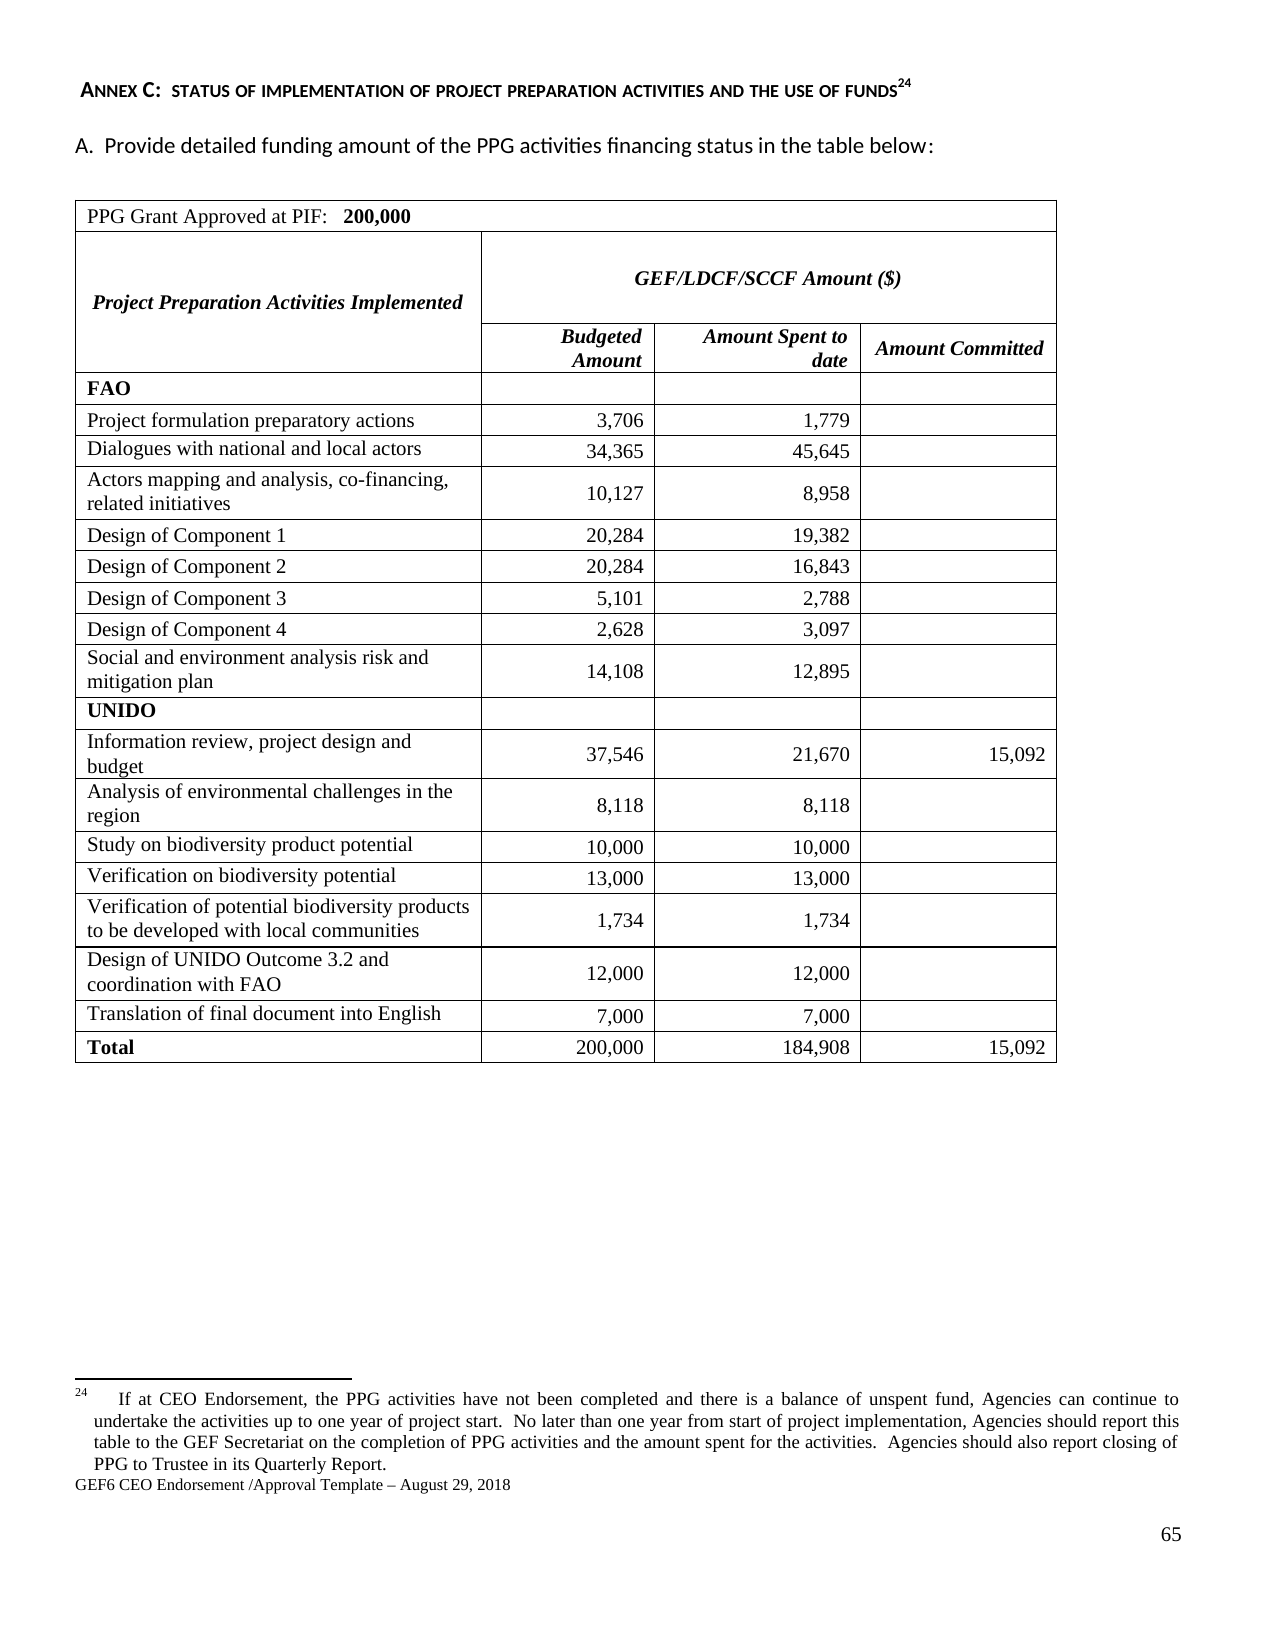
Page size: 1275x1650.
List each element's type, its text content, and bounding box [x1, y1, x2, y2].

table_cell 8,958 [655, 467, 860, 519]
table_cell Translation of final document into English [76, 1001, 481, 1031]
table_cell FAO [76, 373, 481, 403]
table_cell [861, 583, 1056, 613]
table_cell 2,788 [655, 583, 860, 613]
table_cell 15,092 [861, 730, 1056, 778]
table_cell Project formulation preparatory actions [76, 405, 481, 435]
table_cell Dialogues with national and local actors [76, 436, 481, 466]
table_cell Design of Component 1 [76, 520, 481, 550]
table_cell [861, 405, 1056, 435]
table_cell 184,908 [655, 1032, 860, 1062]
table_cell [861, 894, 1056, 946]
table_cell 10,000 [655, 832, 860, 862]
table_cell Analysis of environmental challenges in the region [76, 779, 481, 831]
table_cell 45,645 [655, 436, 860, 466]
table_cell 14,108 [482, 645, 654, 697]
table_cell 8,118 [482, 779, 654, 831]
table_cell 21,670 [655, 730, 860, 778]
table_cell 5,101 [482, 583, 654, 613]
table_cell GEF/LDCF/SCCF Amount ($) [482, 232, 1056, 323]
table_cell [861, 373, 1056, 403]
table_cell Design of Component 3 [76, 583, 481, 613]
table_cell [861, 698, 1056, 728]
table_cell [861, 436, 1056, 466]
table_cell Design of Component 4 [76, 614, 481, 644]
table_cell 1,779 [655, 405, 860, 435]
table_cell 34,365 [482, 436, 654, 466]
table_cell 1,734 [482, 894, 654, 946]
table_cell Actors mapping and analysis, co-financing, related initiatives [76, 467, 481, 519]
table_cell Social and environment analysis risk and mitigation plan [76, 645, 481, 697]
table_cell 12,000 [655, 948, 860, 999]
table_cell 12,000 [482, 948, 654, 999]
table_cell 7,000 [482, 1001, 654, 1031]
text Annex C: status of implementation of project preparation activities and the use of funds [75, 75, 1181, 103]
table_cell [861, 948, 1056, 999]
table_cell 2,628 [482, 614, 654, 644]
table_cell 10,000 [482, 832, 654, 862]
table_cell 20,284 [482, 551, 654, 582]
table_cell [861, 467, 1056, 519]
table_cell [861, 520, 1056, 550]
table_cell [655, 373, 860, 403]
table_cell Verification of potential biodiversity products to be developed with local communities [76, 894, 481, 946]
table_cell 37,546 [482, 730, 654, 778]
table_cell 1,734 [655, 894, 860, 946]
table_cell Design of UNIDO Outcome 3.2 and coordination with FAO [76, 948, 481, 999]
table_header PPG Grant Approved at PIF: 200,000 [76, 201, 1056, 231]
table_cell Project Preparation Activities Implemented [76, 232, 481, 372]
table_cell 20,284 [482, 520, 654, 550]
table_cell [482, 698, 654, 728]
table_cell 13,000 [655, 863, 860, 893]
table_cell 16,843 [655, 551, 860, 582]
table_cell 13,000 [482, 863, 654, 893]
table_cell 7,000 [655, 1001, 860, 1031]
table_cell [861, 863, 1056, 893]
table_cell Information review, project design and budget [76, 730, 481, 778]
table_cell 3,097 [655, 614, 860, 644]
table_cell 200,000 [482, 1032, 654, 1062]
table_cell 3,706 [482, 405, 654, 435]
table_cell Study on biodiversity product potential [76, 832, 481, 862]
table_cell [861, 614, 1056, 644]
table_cell 15,092 [861, 1032, 1056, 1062]
table_cell [482, 373, 654, 403]
text A. Provide detailed funding amount of the PPG activities financing status in the table below: [75, 131, 1181, 187]
table_cell [861, 779, 1056, 831]
table_cell 10,127 [482, 467, 654, 519]
table_cell Amount Committed [861, 324, 1056, 372]
table_cell 12,895 [655, 645, 860, 697]
table_cell Total [76, 1032, 481, 1062]
table_cell [655, 698, 860, 728]
table_cell Design of Component 2 [76, 551, 481, 582]
table_cell [861, 551, 1056, 582]
table_cell [861, 645, 1056, 697]
table_cell Budgeted Amount [482, 324, 654, 372]
table_cell [861, 1001, 1056, 1031]
table_cell Verification on biodiversity potential [76, 863, 481, 893]
table_cell UNIDO [76, 698, 481, 728]
table_cell 8,118 [655, 779, 860, 831]
table_cell Amount Spent to date [655, 324, 860, 372]
table_cell [861, 832, 1056, 862]
table_cell 19,382 [655, 520, 860, 550]
